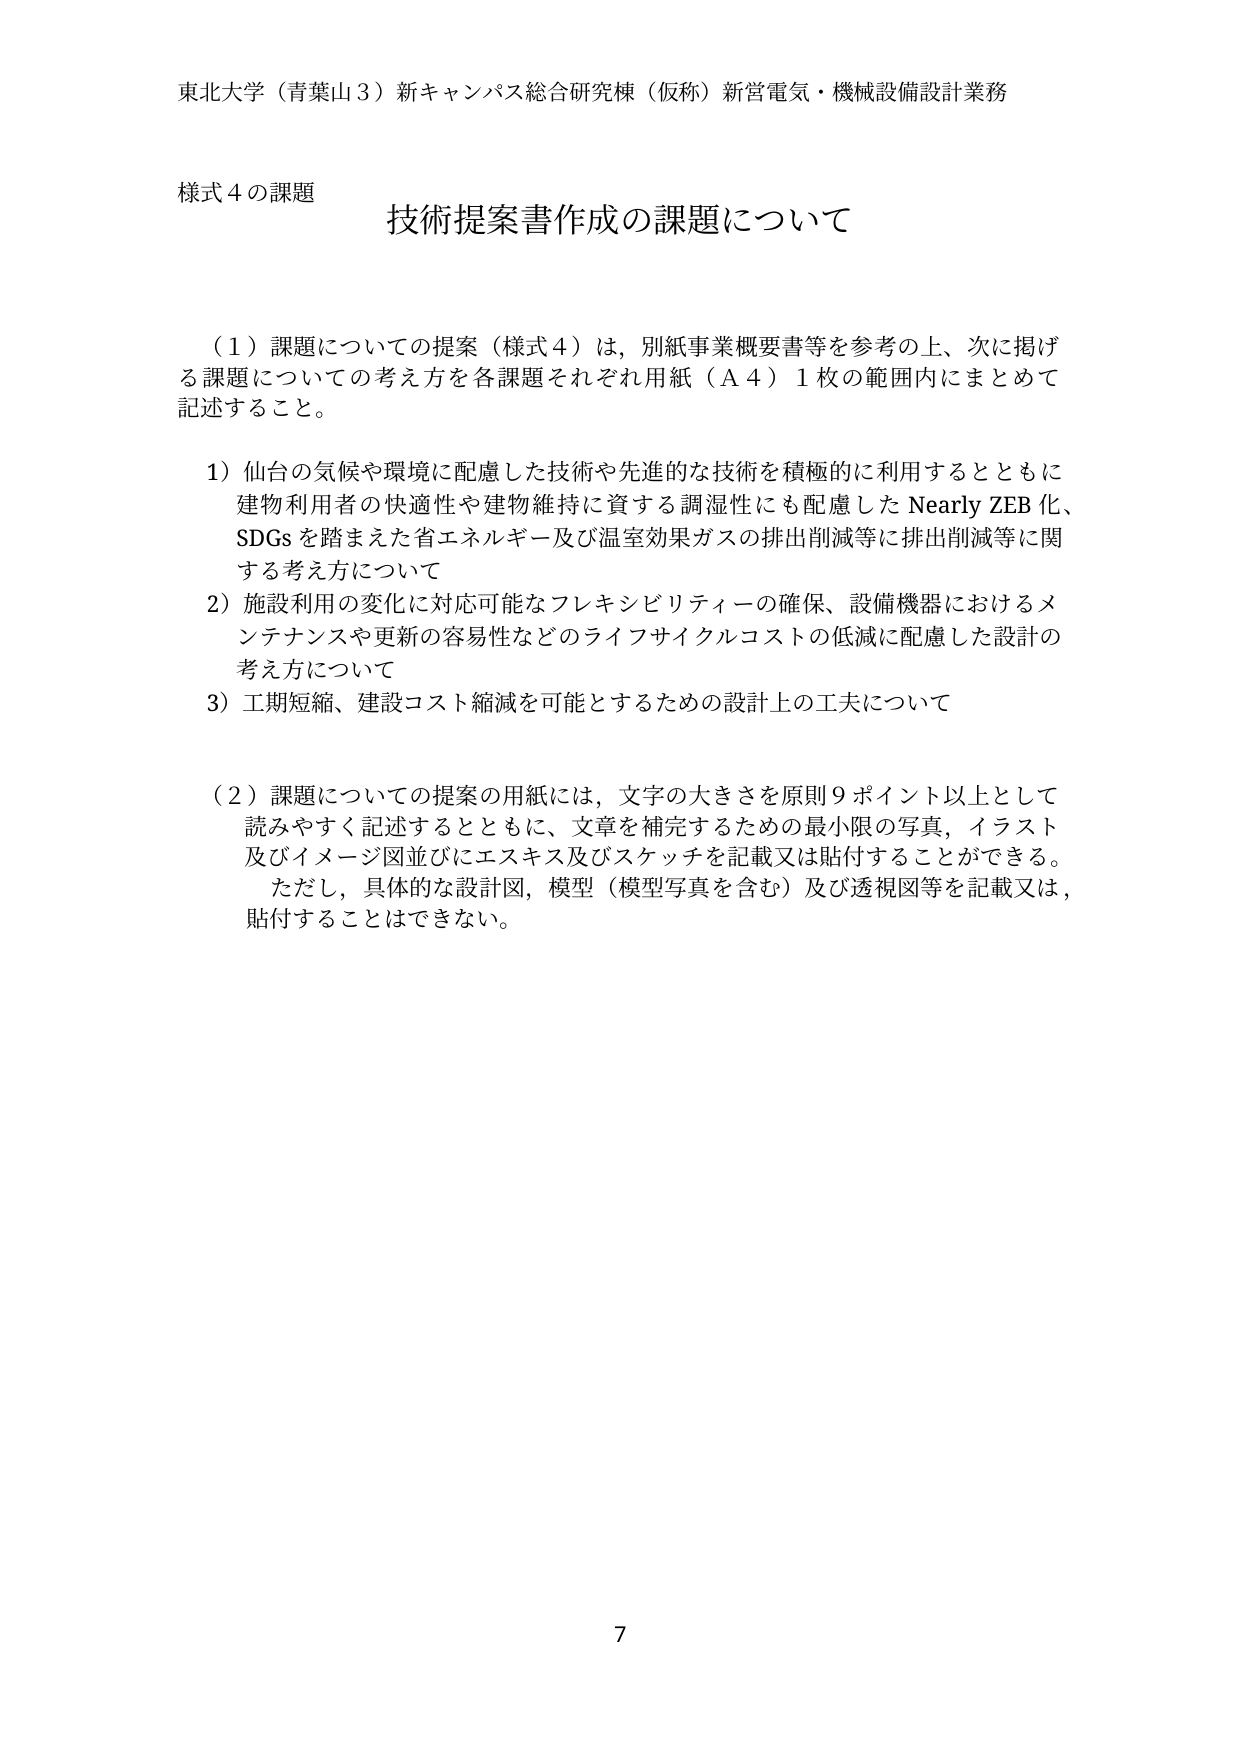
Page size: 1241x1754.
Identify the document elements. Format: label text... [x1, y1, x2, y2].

text （１）課題についての提案（様式４）は，別紙事業概要書等を参考の上、次に掲げ る課題についての考え方を各課題それぞれ用紙（Ａ４）１枚の範囲内にまとめて 記述すること。 [177, 331, 1063, 423]
text （２）課題についての提案の用紙には，文字の大きさを原則９ポイント以上として読みやすく記述するとともに、文章を補完するための最小限の写真，イラスト及びイメージ図並びにエスキス及びスケッチを記載又は貼付することができる。 [177, 779, 1063, 872]
text ただし，具体的な設計図，模型（模型写真を含む）及び透視図等を記載又は， 貼付することはできない。 [177, 872, 1063, 933]
text 様式４の課題 [177, 177, 1063, 208]
text 2）施設利用の変化に対応可能なフレキシビリティーの確保、設備機器におけるメンテナンスや更新の容易性などのライフサイクルコストの低減に配慮した設計の考え方について [206, 586, 1063, 685]
text 技術提案書作成の課題について [177, 208, 1063, 239]
text 1）仙台の気候や環境に配慮した技術や先進的な技術を積極的に利用するとともに建物利用者の快適性や建物維持に資する調湿性にも配慮したNearly ZEB化、SDGsを踏まえた省エネルギー及び温室効果ガスの排出削減等に排出削減等に関する考え方について [206, 454, 1063, 586]
text 3）工期短縮、建設コスト縮減を可能とするための設計上の工夫について [206, 685, 1063, 718]
